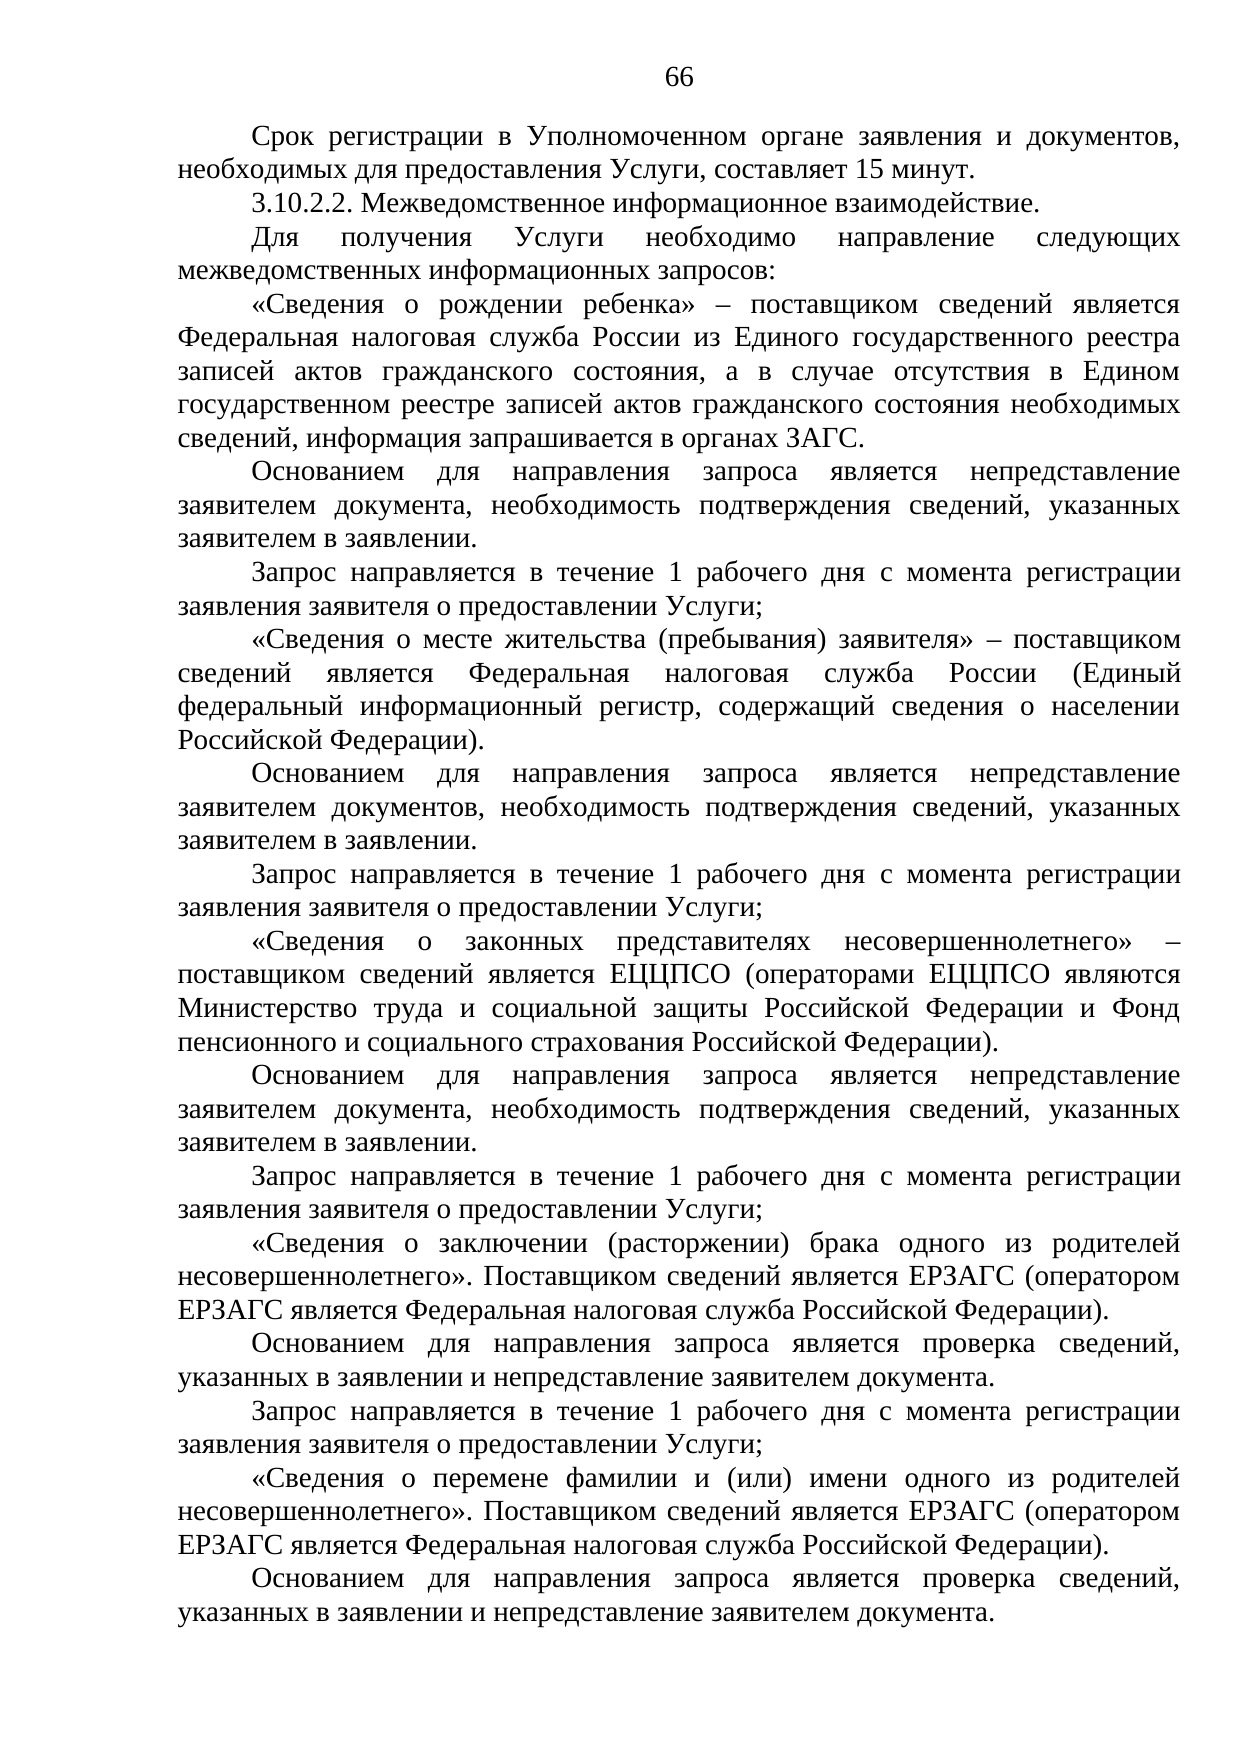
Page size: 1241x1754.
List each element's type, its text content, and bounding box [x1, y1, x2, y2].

text Основанием для направления запроса является проверка сведений, указанных в заявлении и непредставление заявителем документа. [177, 1560, 1181, 1627]
text Основанием для направления запроса является непредставление заявителем документов, необходимость подтверждения сведений, указанных заявителем в заявлении. [177, 755, 1181, 856]
text «Сведения о законных представителях несовершеннолетнего» – поставщиком сведений является ЕЦЦПСО (операторами ЕЦЦПСО являются Министерство труда и социальной защиты Российской Федерации и Фонд пенсионного и социального страхования Российской Федерации). [177, 923, 1181, 1057]
text «Сведения о месте жительства (пребывания) заявителя» – поставщиком сведений является Федеральная налоговая служба России (Единый федеральный информационный регистр, содержащий сведения о населении Российской Федерации). [177, 621, 1181, 755]
text Запрос направляется в течение 1 рабочего дня с момента регистрации заявления заявителя о предоставлении Услуги; [177, 1393, 1181, 1460]
text 3.10.2.2. Межведомственное информационное взаимодействие. [177, 185, 1181, 219]
text Основанием для направления запроса является проверка сведений, указанных в заявлении и непредставление заявителем документа. [177, 1326, 1181, 1393]
text «Сведения о заключении (расторжении) брака одного из родителей несовершеннолетнего». Поставщиком сведений является ЕРЗАГС (оператором ЕРЗАГС является Федеральная налоговая служба Российской Федерации). [177, 1225, 1181, 1326]
text Основанием для направления запроса является непредставление заявителем документа, необходимость подтверждения сведений, указанных заявителем в заявлении. [177, 1057, 1181, 1158]
text «Сведения о перемене фамилии и (или) имени одного из родителей несовершеннолетнего». Поставщиком сведений является ЕРЗАГС (оператором ЕРЗАГС является Федеральная налоговая служба Российской Федерации). [177, 1460, 1181, 1560]
text Срок регистрации в Уполномоченном органе заявления и документов, необходимых для предоставления Услуги, составляет 15 минут. [177, 118, 1181, 185]
text Запрос направляется в течение 1 рабочего дня с момента регистрации заявления заявителя о предоставлении Услуги; [177, 1158, 1181, 1225]
text Для получения Услуги необходимо направление следующих межведомственных информационных запросов: [177, 219, 1181, 286]
text Запрос направляется в течение 1 рабочего дня с момента регистрации заявления заявителя о предоставлении Услуги; [177, 554, 1181, 621]
text «Сведения о рождении ребенка» – поставщиком сведений является Федеральная налоговая служба России из Единого государственного реестра записей актов гражданского состояния, а в случае отсутствия в Едином государственном реестре записей актов гражданского состояния необходимых сведений, информация запрашивается в органах ЗАГС. [177, 286, 1181, 453]
text Основанием для направления запроса является непредставление заявителем документа, необходимость подтверждения сведений, указанных заявителем в заявлении. [177, 453, 1181, 554]
text Запрос направляется в течение 1 рабочего дня с момента регистрации заявления заявителя о предоставлении Услуги; [177, 856, 1181, 923]
